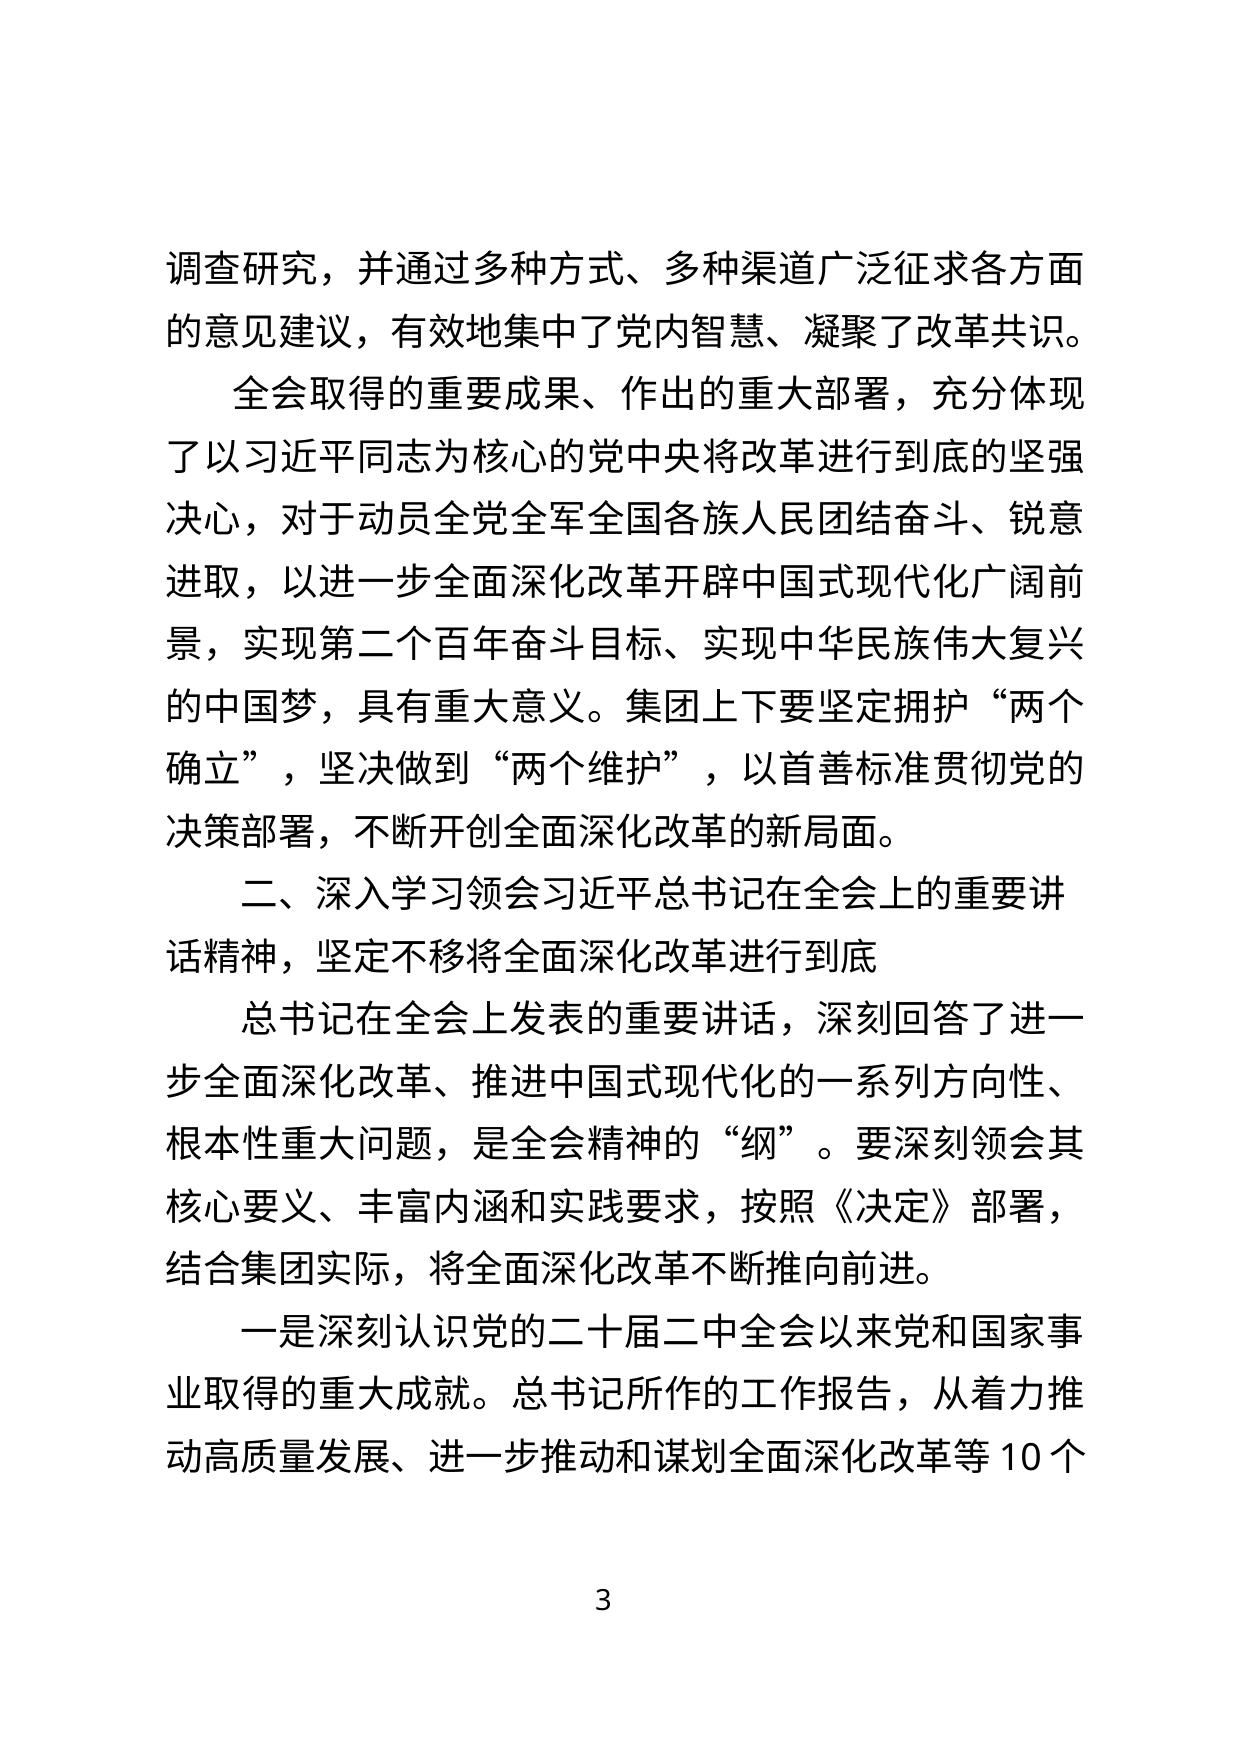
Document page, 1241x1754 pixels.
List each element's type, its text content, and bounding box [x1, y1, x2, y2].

text 总书记在全会上发表的重要讲话，深刻回答了进一步全面深化改革、推进中国式现代化的一系列方向性、根本性重大问题，是全会精神的“纲”。要深刻领会其核心要义、丰富内涵和实践要求，按照《决定》部署，结合集团实际，将全面深化改革不断推向前进。 [165, 983, 1087, 1295]
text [165, 1295, 1087, 1483]
text 二、深入学习领会习近平总书记在全会上的重要讲话精神，坚定不移将全面深化改革进行到底 [165, 858, 1087, 983]
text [165, 233, 1087, 358]
text 全会取得的重要成果、作出的重大部署，充分体现了以习近平同志为核心的党中央将改革进行到底的坚强决心，对于动员全党全军全国各族人民团结奋斗、锐意进取，以进一步全面深化改革开辟中国式现代化广阔前景，实现第二个百年奋斗目标、实现中华民族伟大复兴的中国梦，具有重大意义。集团上下要坚定拥护“两个确立”，坚决做到“两个维护”，以首善标准贯彻党的决策部署，不断开创全面深化改革的新局面。 [165, 358, 1087, 858]
